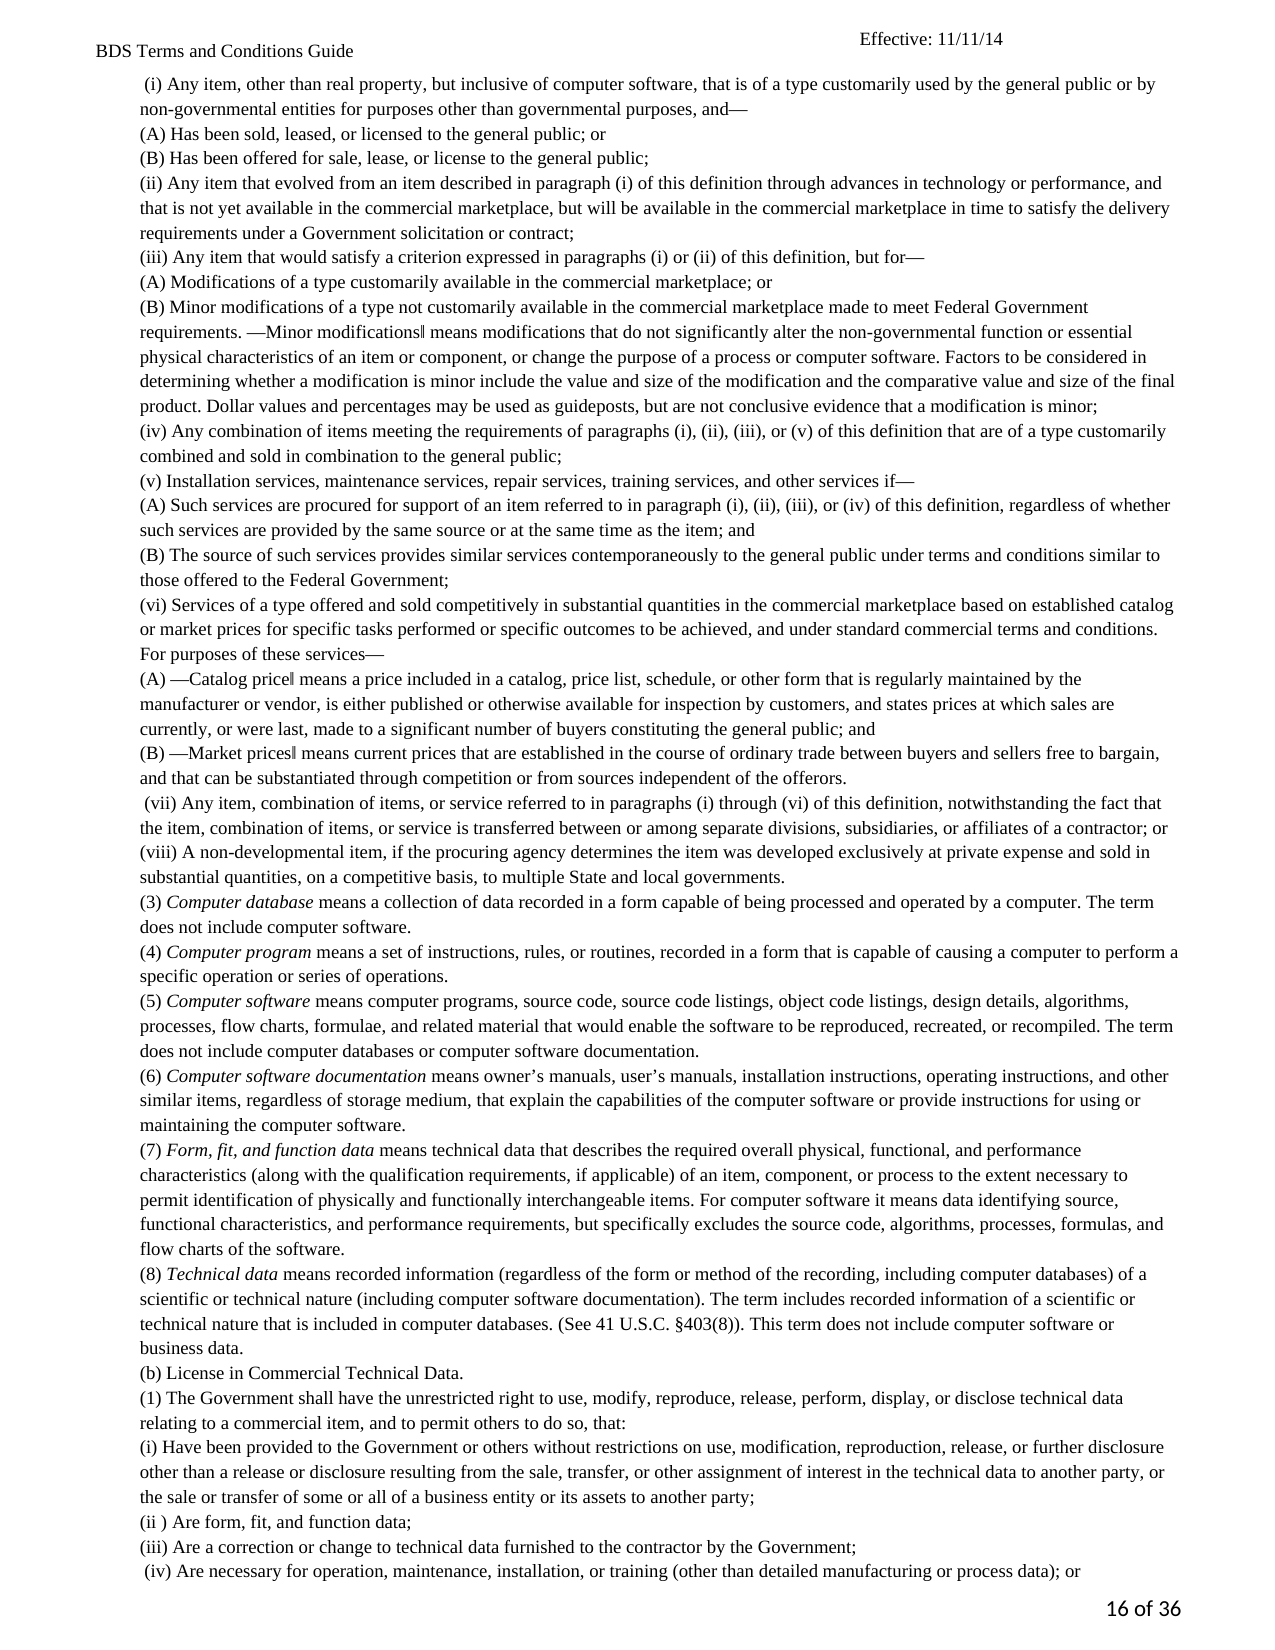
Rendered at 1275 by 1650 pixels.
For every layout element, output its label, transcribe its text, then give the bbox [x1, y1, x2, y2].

text (7) Form, fit, and function data means technical data that describes the required overall physical, functional, and performance characteristics (along with the qualification requirements, if applicable) of an item, component, or process to the extent necessary to permit identification of physically and functionally interchangeable items. For computer software it means data identifying source, functional characteristics, and performance requirements, but specifically excludes the source code, algorithms, processes, formulas, and flow charts of the software. [139, 1139, 1181, 1260]
text (A) Such services are procured for support of an item referred to in paragraph (i), (ii), (iii), or (iv) of this definition, regardless of whether such services are provided by the same source or at the same time as the item; and [139, 494, 1181, 541]
text (i) Have been provided to the Government or others without restrictions on use, modification, reproduction, release, or further disclosure other than a release or disclosure resulting from the sale, transfer, or other assignment of interest in the technical data to another party, or the sale or transfer of some or all of a business entity or its assets to another party; [139, 1436, 1181, 1508]
text (v) Installation services, maintenance services, repair services, training services, and other services if— [139, 469, 1181, 491]
text (iii) Are a correction or change to technical data furnished to the contractor by the Government; [64, 1536, 1181, 1557]
text (vi) Services of a type offered and sold competitively in substantial quantities in the commercial marketplace based on established catalog or market prices for specific tasks performed or specific outcomes to be achieved, and under standard commercial terms and conditions. For purposes of these services— [139, 593, 1181, 665]
text (ii) Any item that evolved from an item described in paragraph (i) of this definition through advances in technology or performance, and that is not yet available in the commercial marketplace, but will be available in the commercial marketplace in time to satisfy the delivery requirements under a Government solicitation or contract; [139, 172, 1181, 243]
text (1) The Government shall have the unrestricted right to use, modify, reproduce, release, perform, display, or disclose technical data relating to a commercial item, and to permit others to do so, that: [139, 1387, 1181, 1433]
text (iii) Any item that would satisfy a criterion expressed in paragraphs (i) or (ii) of this definition, but for— [139, 246, 1181, 268]
text (B) ―Market prices‖ means current prices that are established in the course of ordinary trade between buyers and sellers free to bargain, and that can be substantiated through competition or from sources independent of the offerors. [139, 742, 1181, 789]
text (6) Computer software documentation means owner’s manuals, user’s manuals, installation instructions, operating instructions, and other similar items, regardless of storage medium, that explain the capabilities of the computer software or provide instructions for using or maintaining the computer software. [139, 1064, 1181, 1136]
text (3) Computer database means a collection of data recorded in a form capable of being processed and operated by a computer. The term does not include computer software. [139, 891, 1181, 937]
text (iv) Any combination of items meeting the requirements of paragraphs (i), (ii), (iii), or (v) of this definition that are of a type customarily combined and sold in combination to the general public; [139, 420, 1181, 466]
text (A) Has been sold, leased, or licensed to the general public; or [139, 122, 1181, 144]
text (vii) Any item, combination of items, or service referred to in paragraphs (i) through (vi) of this definition, notwithstanding the fact that the item, combination of items, or service is transferred between or among separate divisions, subsidiaries, or affiliates of a contractor; or [139, 792, 1181, 838]
text (B) The source of such services provides similar services contemporaneously to the general public under terms and conditions similar to those offered to the Federal Government; [139, 544, 1181, 590]
text (8) Technical data means recorded information (regardless of the form or method of the recording, including computer databases) of a scientific or technical nature (including computer software documentation). The term includes recorded information of a scientific or technical nature that is included in computer databases. (See 41 U.S.C. §403(8)). This term does not include computer software or business data. [139, 1263, 1181, 1359]
text (b) License in Commercial Technical Data. [139, 1362, 1181, 1384]
text (B) Minor modifications of a type not customarily available in the commercial marketplace made to meet Federal Government requirements. ―Minor modifications‖ means modifications that do not significantly alter the non-governmental function or essential physical characteristics of an item or component, or change the purpose of a process or computer software. Factors to be considered in determining whether a modification is minor include the value and size of the modification and the comparative value and size of the final product. Dollar values and percentages may be used as guideposts, but are not conclusive evidence that a modification is minor; [139, 296, 1181, 417]
text (i) Any item, other than real property, but inclusive of computer software, that is of a type customarily used by the general public or by non-governmental entities for purposes other than governmental purposes, and— [139, 73, 1181, 119]
text (5) Computer software means computer programs, source code, source code listings, object code listings, design details, algorithms, processes, flow charts, formulae, and related material that would enable the software to be reproduced, recreated, or recompiled. The term does not include computer databases or computer software documentation. [139, 990, 1181, 1061]
text (A) ―Catalog price‖ means a price included in a catalog, price list, schedule, or other form that is regularly maintained by the manufacturer or vendor, is either published or otherwise available for inspection by customers, and states prices at which sales are currently, or were last, made to a significant number of buyers constituting the general public; and [139, 668, 1181, 739]
text (4) Computer program means a set of instructions, rules, or routines, recorded in a form that is capable of causing a computer to perform a specific operation or series of operations. [139, 941, 1181, 987]
text (iv) Are necessary for operation, maintenance, installation, or training (other than detailed manufacturing or process data); or [64, 1560, 1181, 1582]
text (B) Has been offered for sale, lease, or license to the general public; [139, 147, 1181, 169]
text (ii ) Are form, fit, and function data; [64, 1511, 1181, 1532]
text (A) Modifications of a type customarily available in the commercial marketplace; or [139, 271, 1181, 293]
text (viii) A non-developmental item, if the procuring agency determines the item was developed exclusively at private expense and sold in substantial quantities, on a competitive basis, to multiple State and local governments. [139, 841, 1181, 888]
